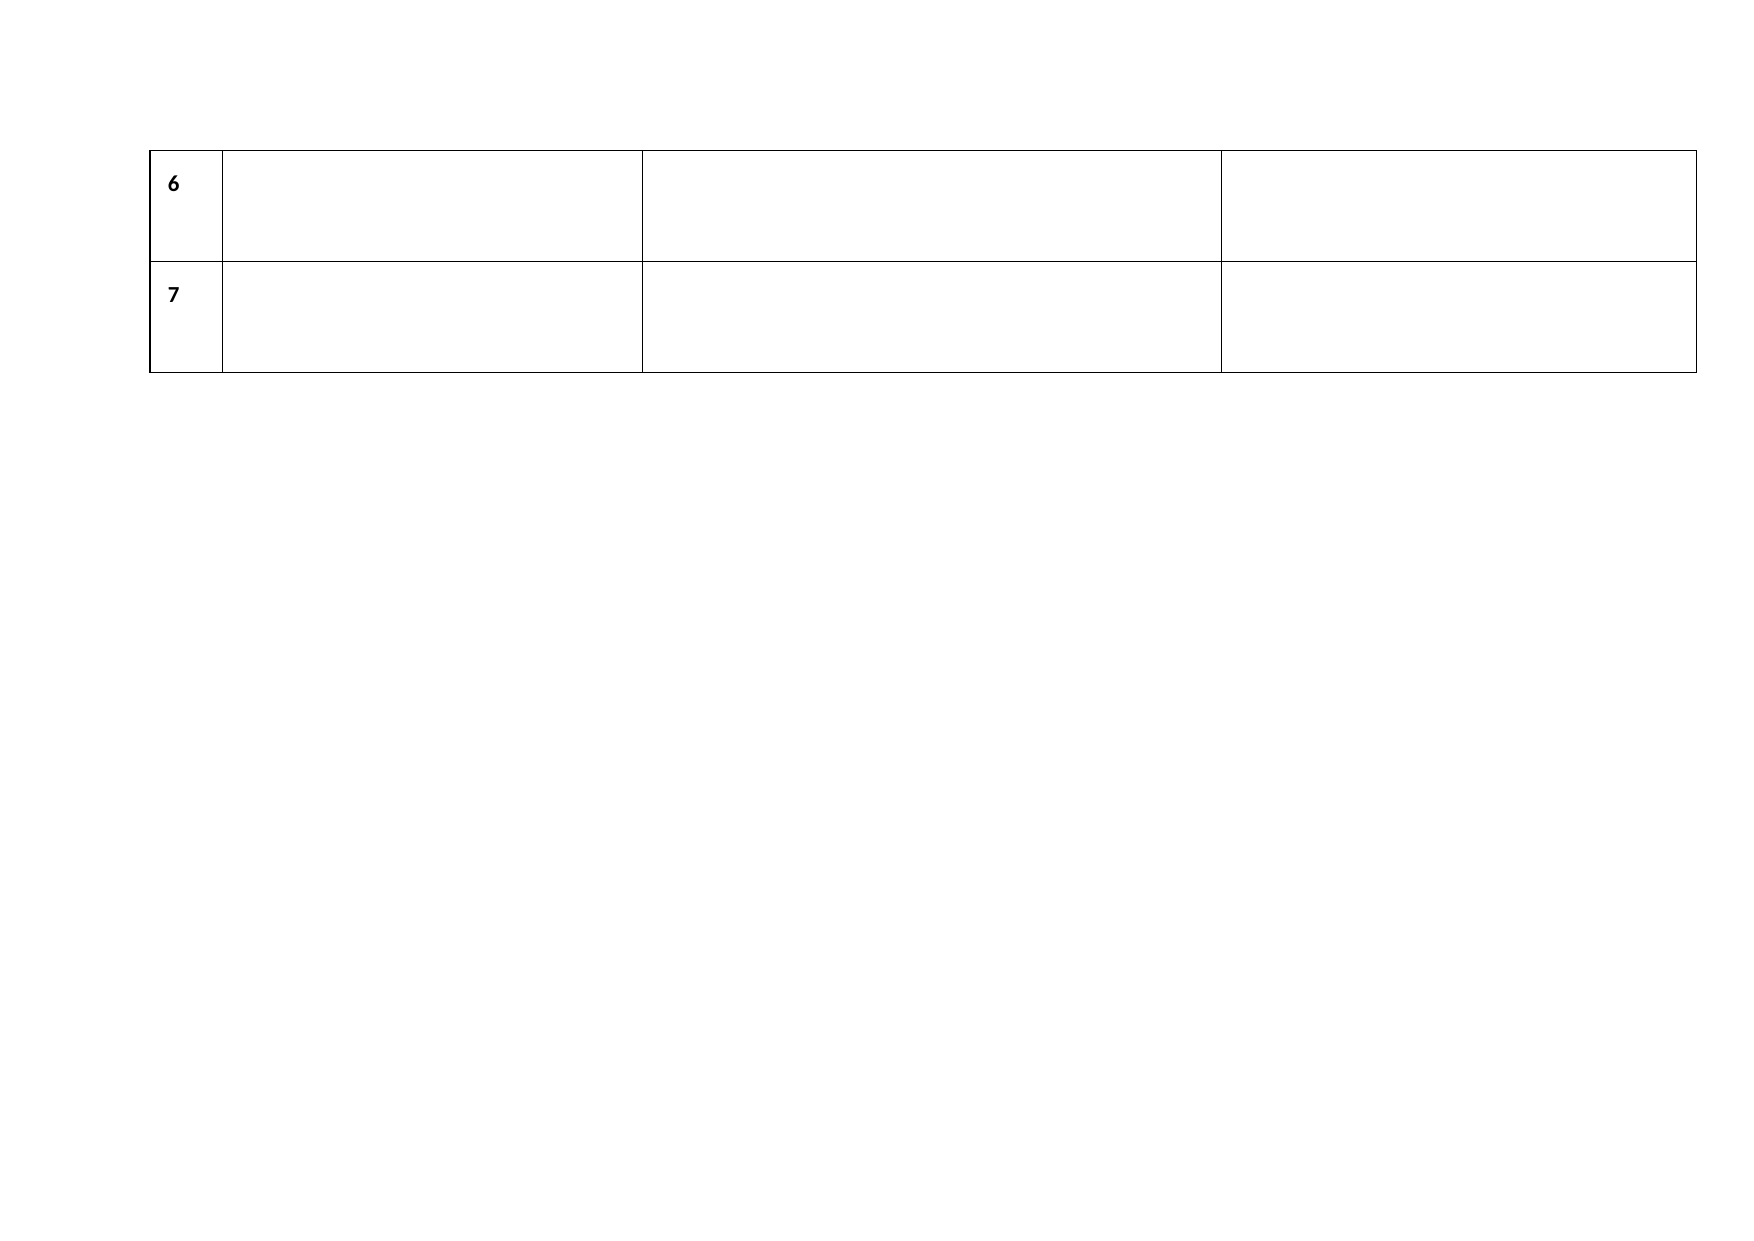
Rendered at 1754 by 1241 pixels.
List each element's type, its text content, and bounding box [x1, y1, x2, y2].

table_cell 7 [151, 262, 222, 372]
table_cell [223, 262, 642, 372]
table_cell [223, 151, 642, 261]
table_cell [643, 151, 1221, 261]
table_cell [643, 262, 1221, 372]
table_cell 6 [151, 151, 222, 261]
table_cell [1222, 151, 1696, 261]
table_cell [1222, 262, 1696, 372]
